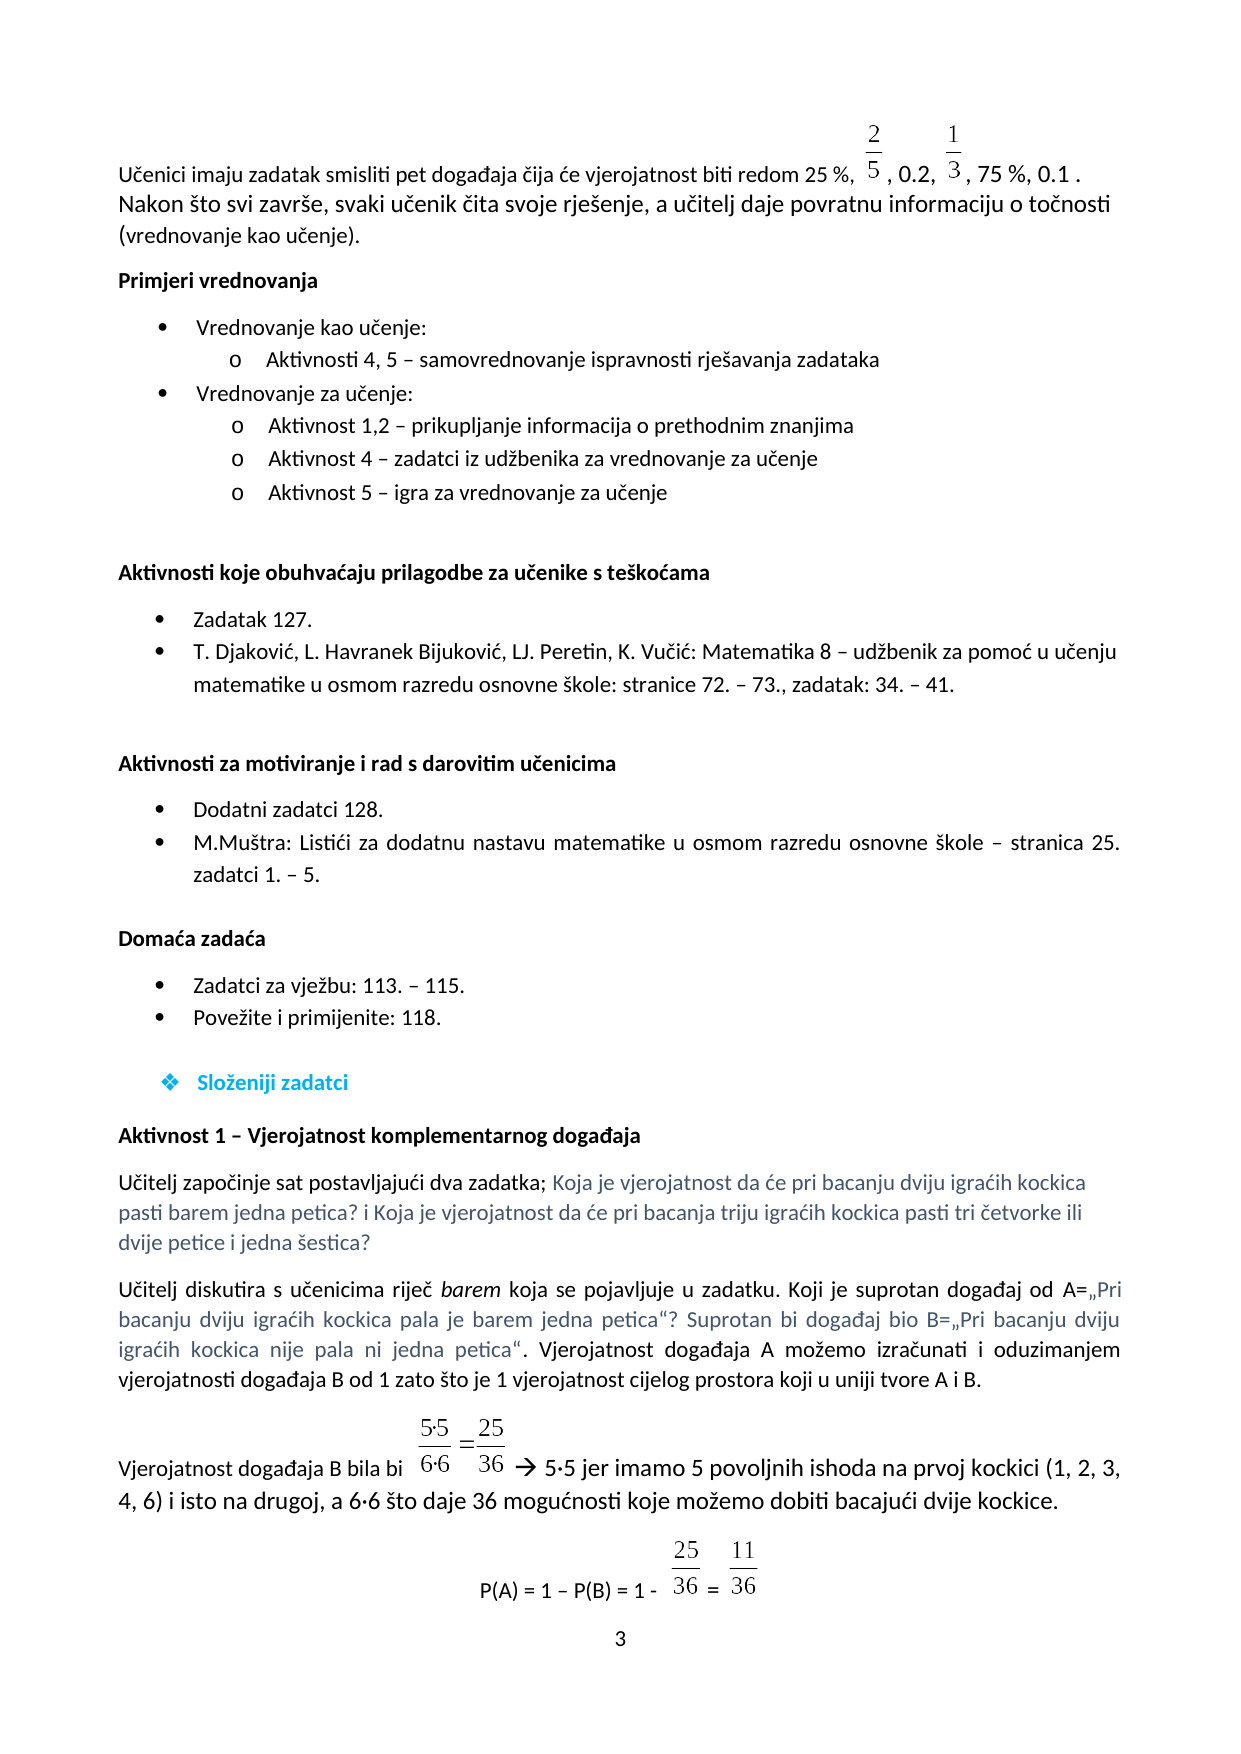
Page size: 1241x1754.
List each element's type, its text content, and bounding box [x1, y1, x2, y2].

text Primjeri vrednovanja [118, 266, 1122, 294]
list Aktivnosti 4, 5 – samovrednovanje ispravnosti rješavanja zadataka [228, 345, 1122, 374]
text Vjerojatnost događaja B bila bi 5·5 jer imamo 5 povoljnih ishoda na prvoj kockici (1, 2, 3, 4, 6) i isto na drugoj, a 6·6 što daje 36 mogućnosti koje možemo dobiti bacajući dvije kockice. [118, 1412, 1122, 1516]
list Aktivnost 4 – zadatci iz udžbenika za vrednovanje za učenje [231, 444, 1122, 474]
list Zadatak 127. [156, 605, 1122, 633]
text Aktivnosti koje obuhvaćaju prilagodbe za učenike s teškoćama [118, 558, 1122, 586]
list Aktivnost 1,2 – prikupljanje informacija o prethodnim znanjima [231, 411, 1122, 440]
list Vrednovanje kao učenje: [159, 313, 1122, 341]
text Učitelj započinje sat postavljajući dva zadatka; Koja je vjerojatnost da će pri bacanju dviju igraćih kockica pasti barem jedna petica? i Koja je vjerojatnost da će pri bacanja triju igraćih kockica pasti tri četvorke ili dvije petice i jedna šestica? [118, 1168, 1122, 1256]
text P(A) = 1 – P(B) = 1 - = [118, 1535, 1122, 1605]
text Aktivnosti za motiviranje i rad s darovitim učenicima [118, 749, 1122, 777]
text Domaća zadaća [118, 924, 1122, 952]
list Zadatci za vježbu: 113. – 115. [156, 971, 1122, 999]
list Dodatni zadatci 128. [156, 796, 1122, 824]
list Složeniji zadatci [159, 1068, 1122, 1096]
text Aktivnost 1 – Vjerojatnost komplementarnog događaja [118, 1121, 1122, 1149]
list Vrednovanje za učenje: [159, 379, 1122, 407]
list T. Djaković, L. Havranek Bijuković, LJ. Peretin, K. Vučić: Matematika 8 – udžbenik za pomoć u učenju matematike u osmom razredu osnovne škole: stranice 72. – 73., zadatak: 34. – 41. [156, 637, 1122, 698]
list M.Muštra: Listići za dodatnu nastavu matematike u osmom razredu osnovne škole – stranica 25. zadatci 1. – 5. [156, 828, 1122, 888]
text Učitelj diskutira s učenicima riječ barem koja se pojavljuje u zadatku. Koji je suprotan događaj od A=„Pri bacanju dviju igraćih kockica pala je barem jedna petica“? Suprotan bi događaj bio B=„Pri bacanju dviju igraćih kockica nije pala ni jedna petica“. Vjerojatnost događaja A možemo izračunati i oduzimanjem vjerojatnosti događaja B od 1 zato što je 1 vjerojatnost cijelog prostora koji u uniji tvore A i B. [118, 1275, 1122, 1394]
list Aktivnost 5 – igra za vrednovanje za učenje [231, 478, 1122, 507]
list Povežite i primijenite: 118. [156, 1003, 1122, 1031]
text Učenici imaju zadatak smisliti pet događaja čija će vjerojatnost biti redom 25 %, , 0.2, , 75 %, 0.1 . Nakon što svi završe, svaki učenik čita svoje rješenje, a učitelj daje povratnu informaciju o točnosti (vrednovanje kao učenje). [118, 118, 1122, 249]
